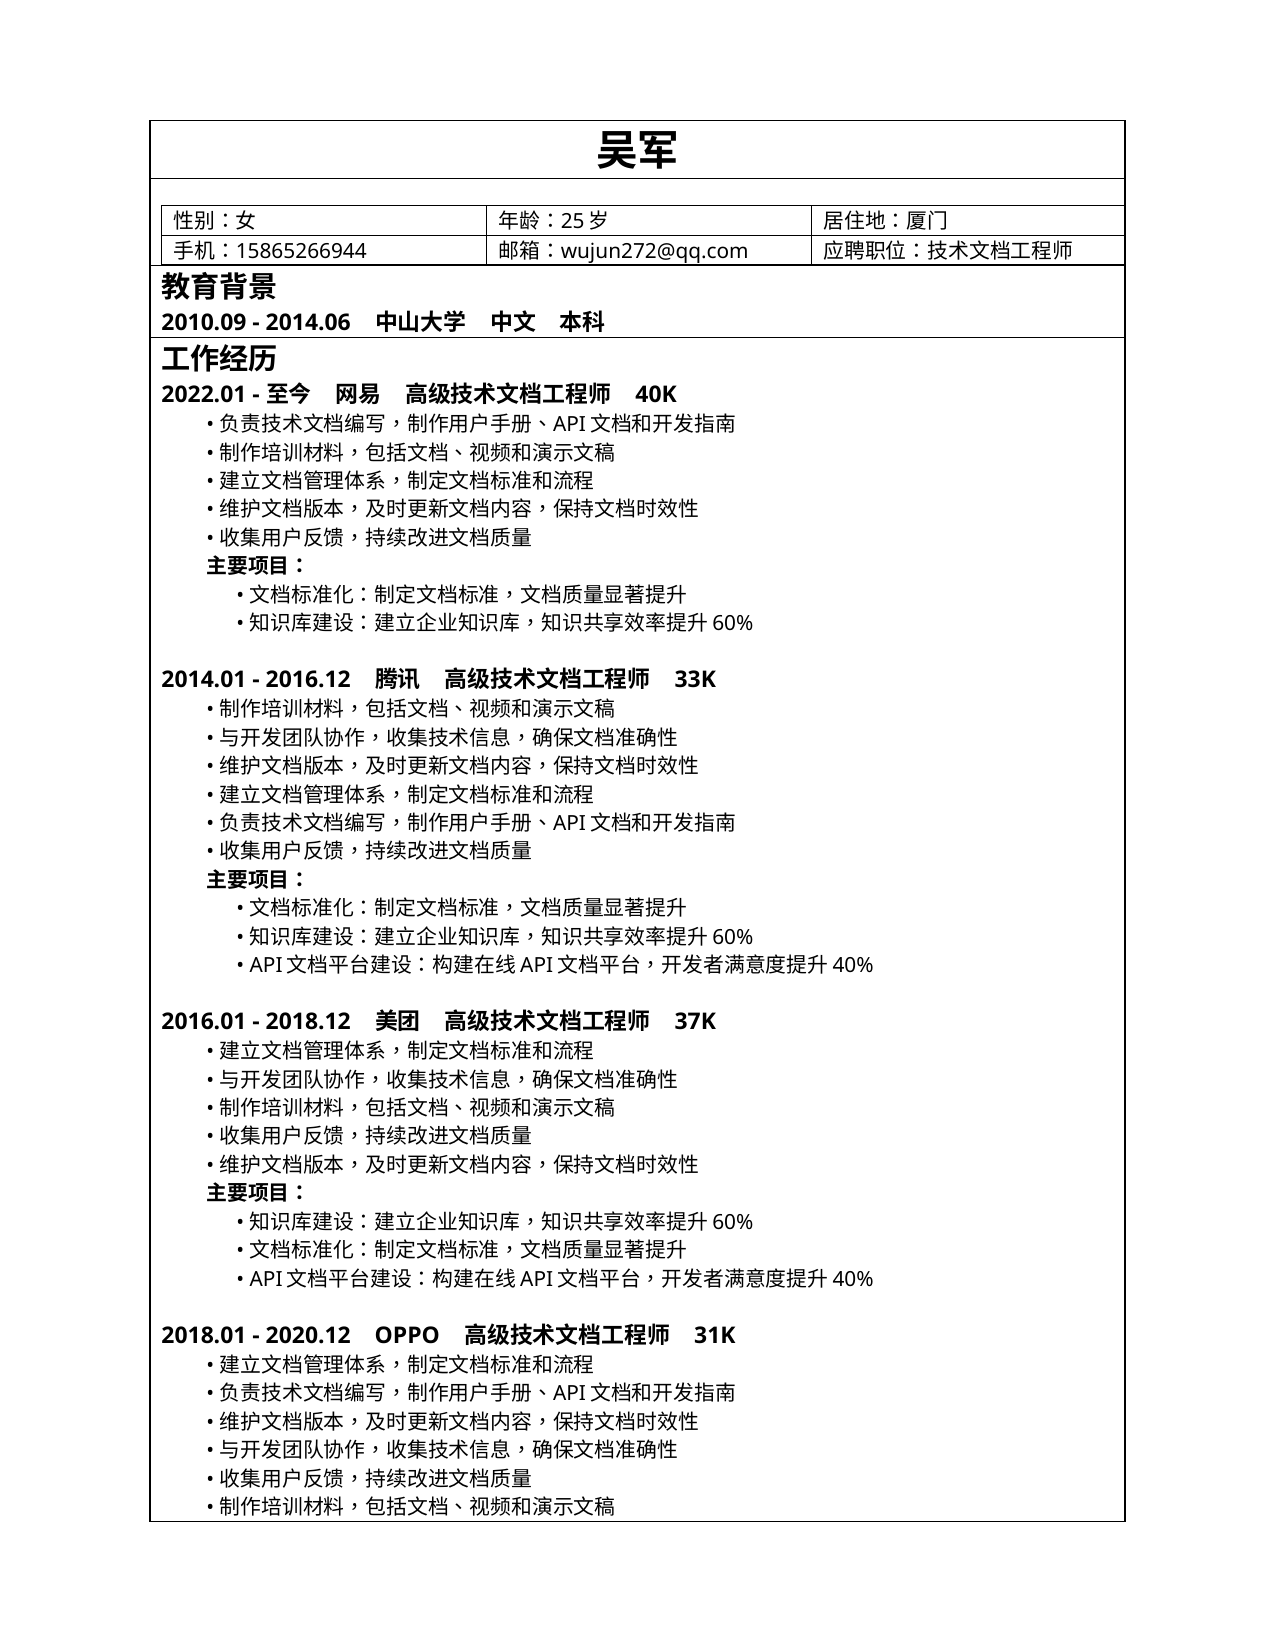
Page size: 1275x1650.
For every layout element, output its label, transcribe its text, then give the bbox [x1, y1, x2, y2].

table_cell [151, 338, 1124, 1521]
table_cell 教育背景 2010.09 - 2014.06 中山大学 中文 本科 [151, 266, 1124, 337]
table_header 吴军 [151, 121, 1124, 178]
table_cell [151, 179, 1124, 265]
